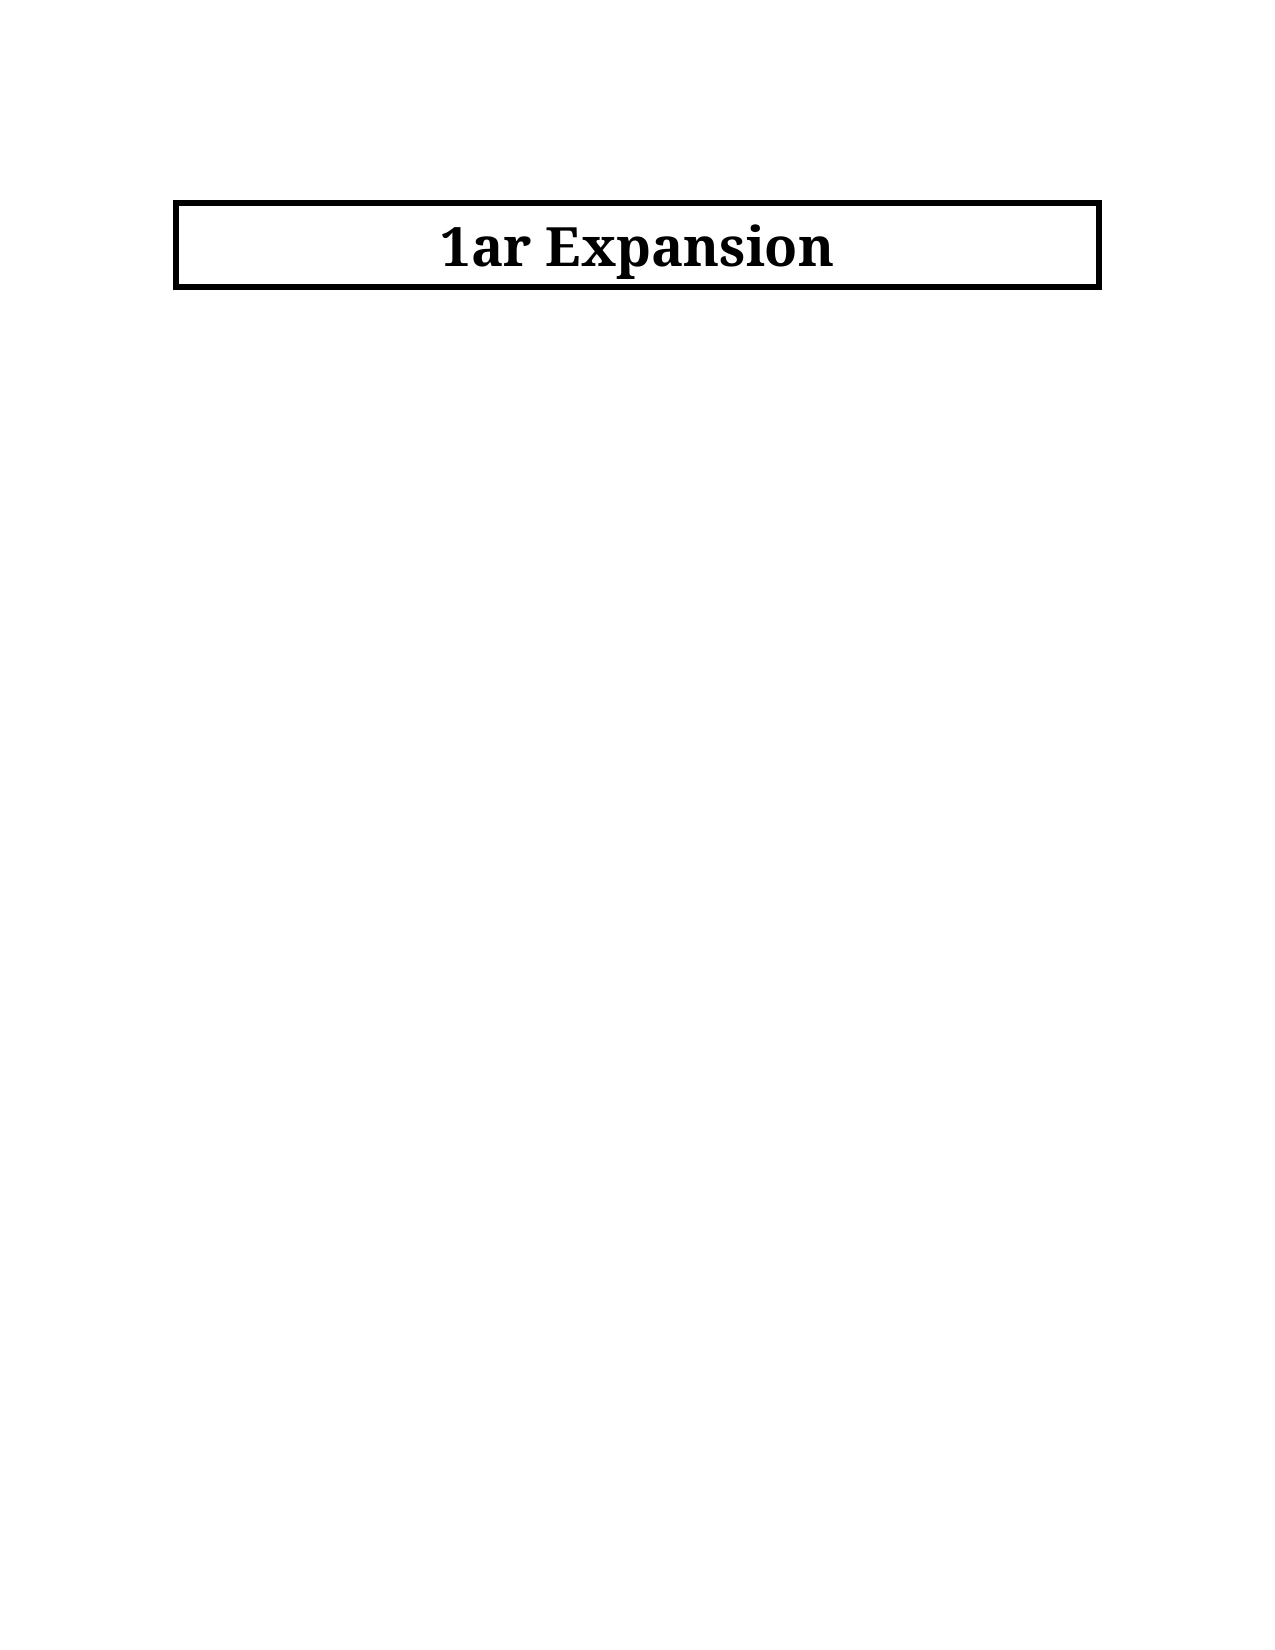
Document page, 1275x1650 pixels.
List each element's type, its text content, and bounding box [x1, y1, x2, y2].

subtitle 1ar Expansion [179, 206, 1096, 284]
